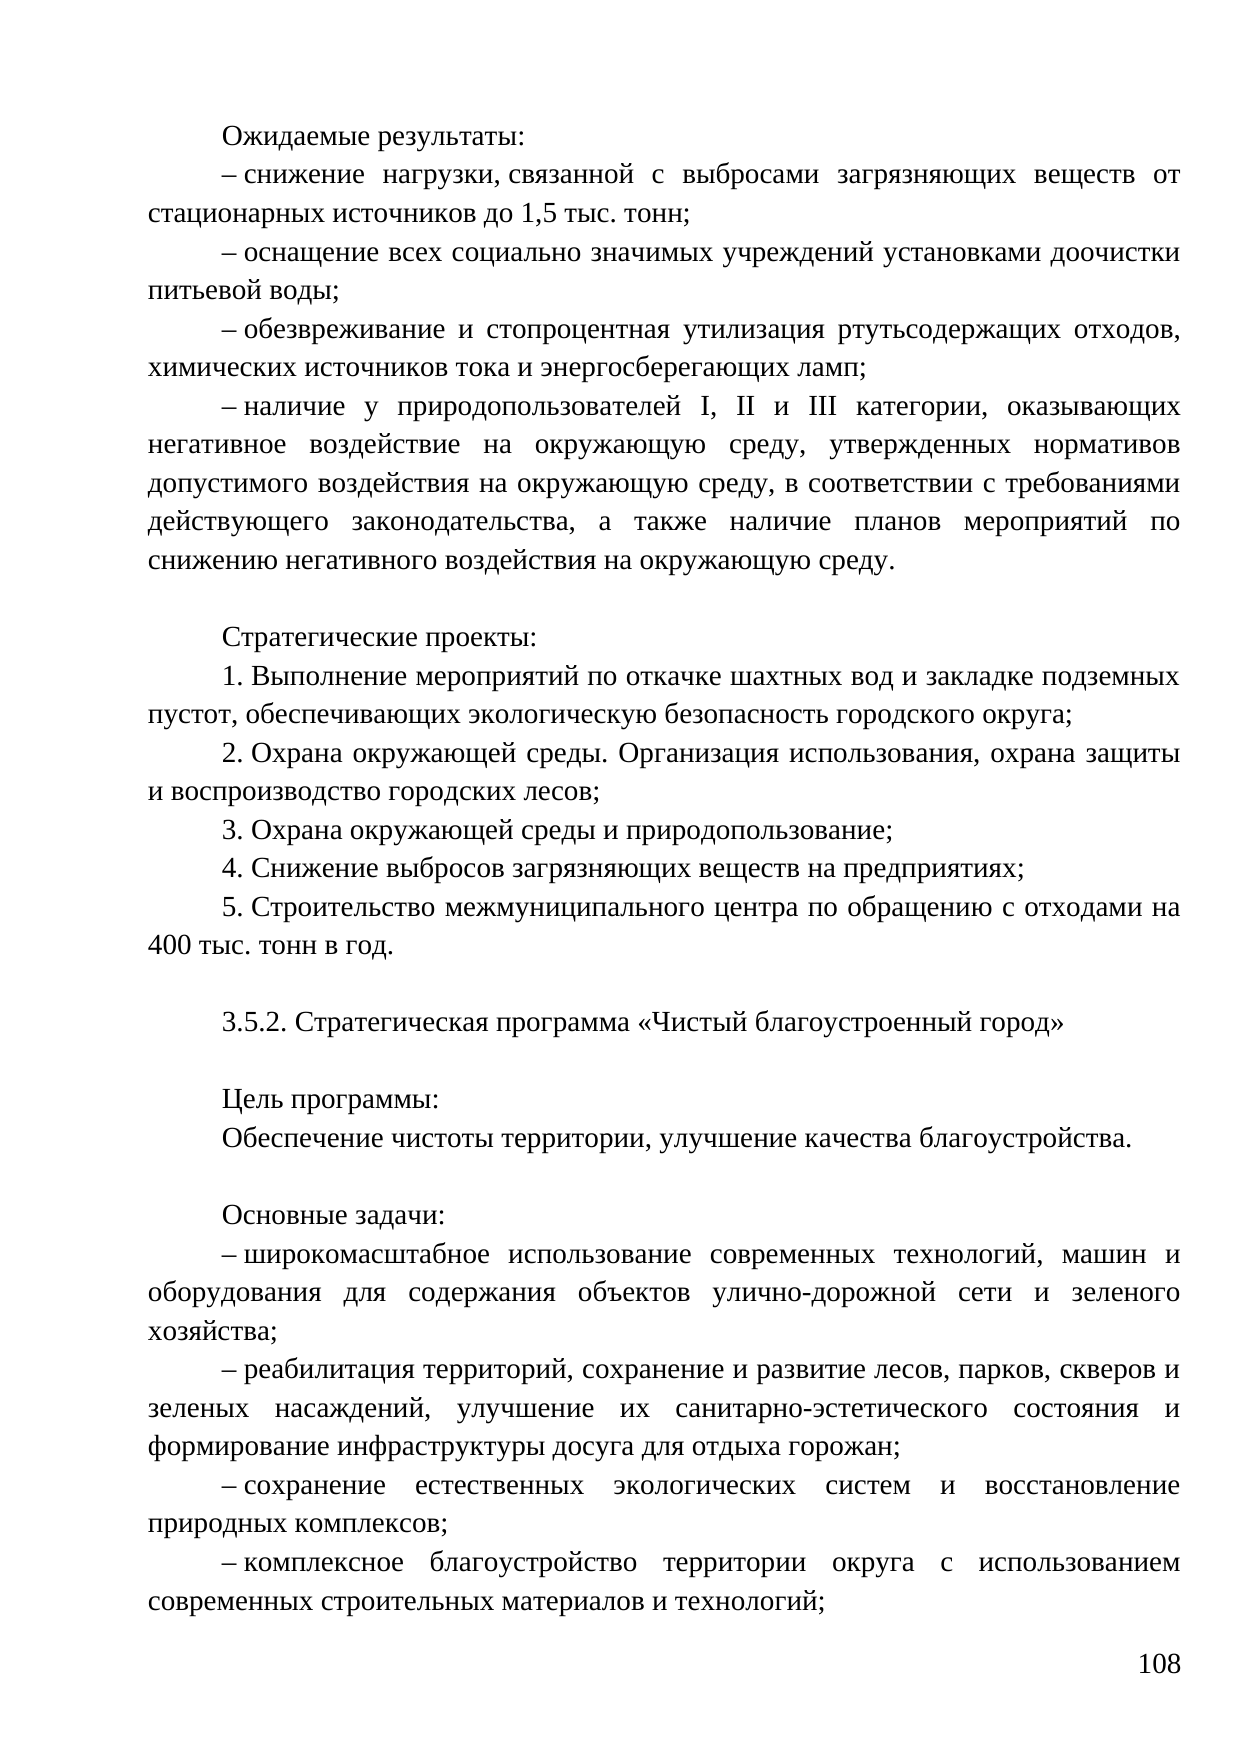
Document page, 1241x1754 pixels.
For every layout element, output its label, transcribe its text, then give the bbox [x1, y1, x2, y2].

text 5. Строительство межмуниципального центра по обращению с отходами на 400 тыс. тонн в год. [148, 889, 1181, 961]
text 4. Снижение выбросов загрязняющих веществ на предприятиях; [148, 850, 1181, 884]
text Ожидаемые результаты: [148, 118, 1181, 152]
text – наличие у природопользователей I, II и III категории, оказывающих негативное воздействие на окружающую среду, утвержденных нормативов допустимого воздействия на окружающую среду, в соответствии с требованиями действующего законодательства, а также наличие планов мероприятий по снижению негативного воздействия на окружающую среду. [148, 388, 1181, 576]
text 3. Охрана окружающей среды и природопользование; [148, 812, 1181, 845]
text – снижение нагрузки, связанной с выбросами загрязняющих веществ от стационарных источников до 1,5 тыс. тонн; [148, 157, 1181, 229]
text – обезвреживание и стопроцентная утилизация ртутьсодержащих отходов, химических источников тока и энергосберегающих ламп; [148, 311, 1181, 383]
text Цель программы: [148, 1082, 1181, 1115]
text – реабилитация территорий, сохранение и развитие лесов, парков, скверов и зеленых насаждений, улучшение их санитарно-эстетического состояния и формирование инфраструктуры досуга для отдыха горожан; [148, 1351, 1181, 1462]
text – оснащение всех социально значимых учреждений установками доочистки питьевой воды; [148, 234, 1181, 306]
text 2. Охрана окружающей среды. Организация использования, охрана защиты и воспроизводство городских лесов; [148, 735, 1181, 807]
text Стратегические проекты: [148, 619, 1181, 653]
text 3.5.2. Стратегическая программа «Чистый благоустроенный город» [148, 1004, 1181, 1038]
text Обеспечение чистоты территории, улучшение качества благоустройства. [148, 1120, 1181, 1154]
text – широкомасштабное использование современных технологий, машин и оборудования для содержания объектов улично-дорожной сети и зеленого хозяйства; [148, 1236, 1181, 1346]
text Основные задачи: [148, 1197, 1181, 1231]
text 1. Выполнение мероприятий по откачке шахтных вод и закладке подземных пустот, обеспечивающих экологическую безопасность городского округа; [148, 658, 1181, 730]
text – сохранение естественных экологических систем и восстановление природных комплексов; [148, 1467, 1181, 1539]
text – комплексное благоустройство территории округа с использованием современных строительных материалов и технологий; [148, 1544, 1181, 1616]
